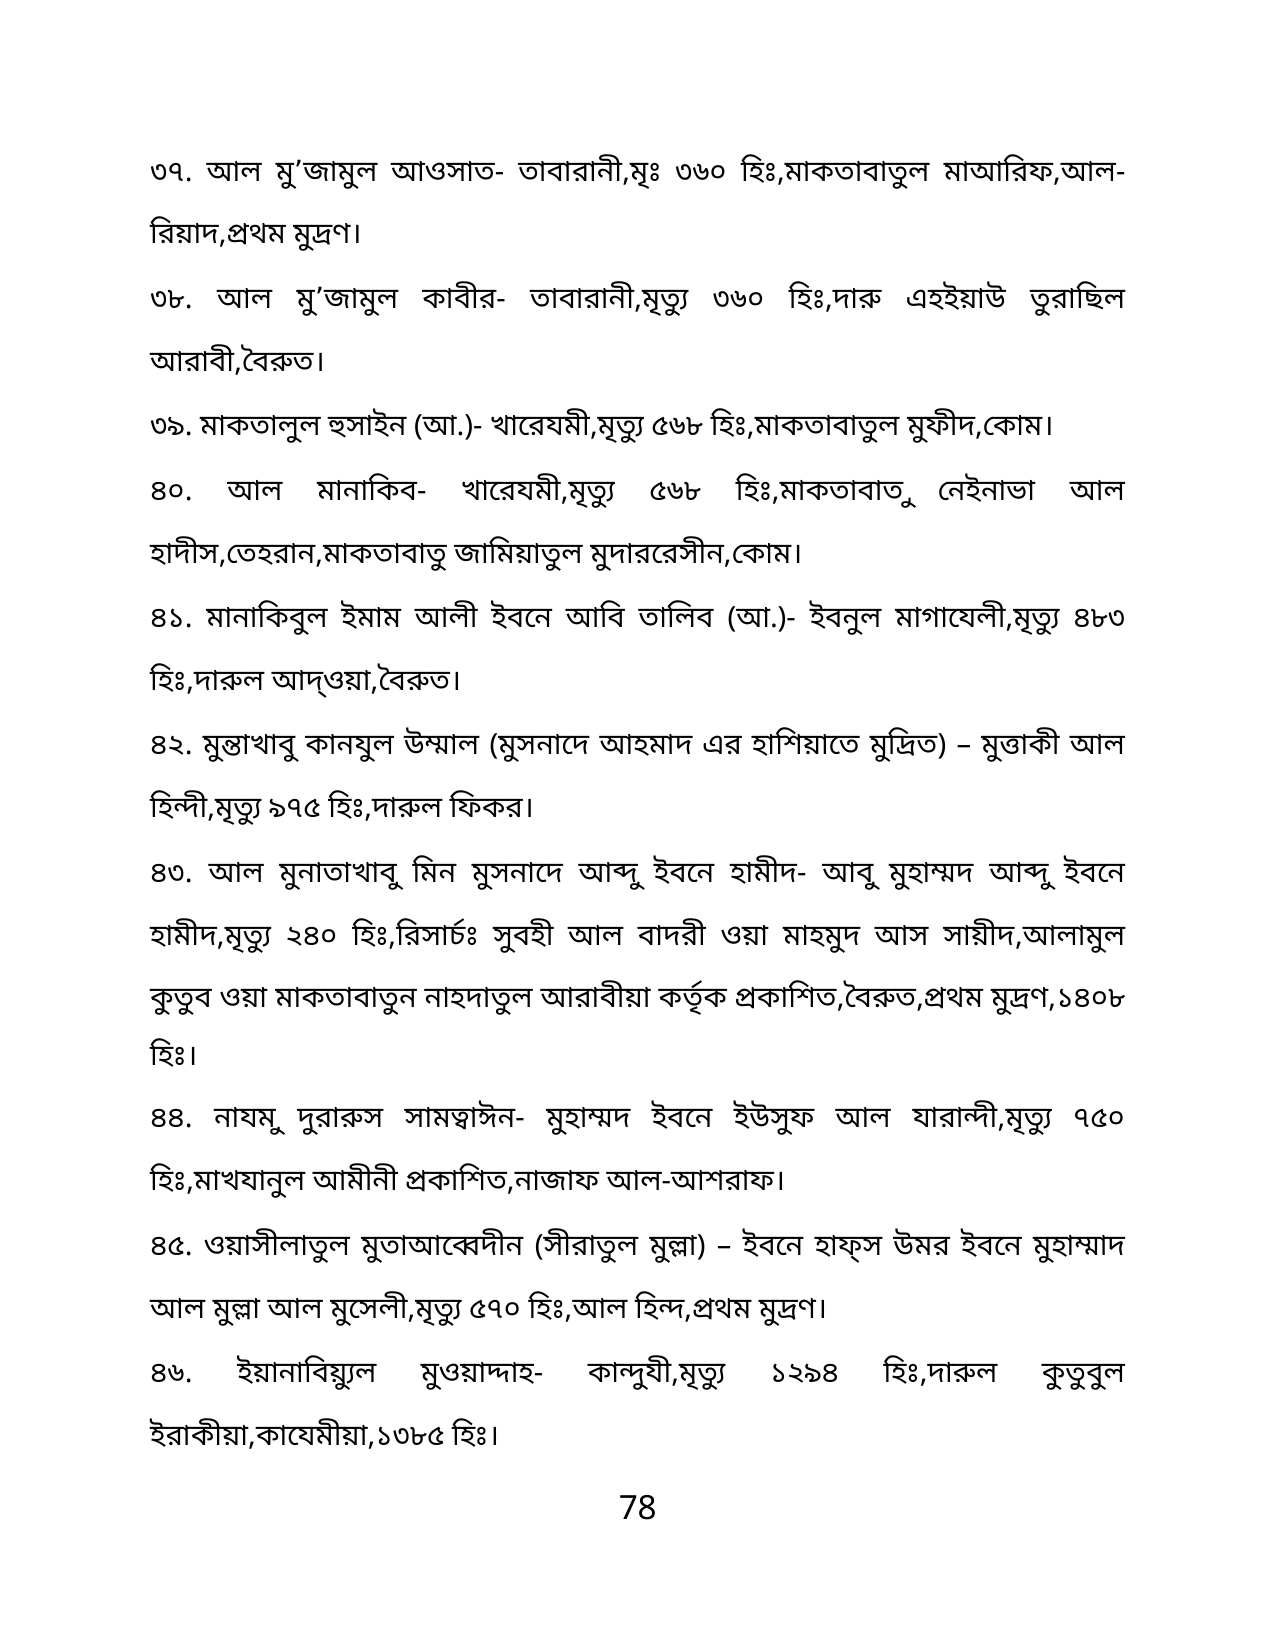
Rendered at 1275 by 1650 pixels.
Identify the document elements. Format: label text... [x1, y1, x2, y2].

text ৩৮. আল মু’জামুল কাবীর- তাবারানী,মৃত্যু ৩৬০ হিঃ,দারু এহইয়াউ তুরাছিল আরাবী,বৈরুত। [150, 277, 1125, 383]
text ৪১. মানাকিবুল ইমাম আলী ইবনে আবি তালিব (আ.)- ইবনুল মাগাযেলী,মৃত্যু ৪৮৩ হিঃ,দারুল আদ্ওয়া,বৈরুত। [150, 596, 1125, 702]
text ৩৭. আল মু’জামুল আওসাত- তাবারানী,মৃঃ ৩৬০ হিঃ,মাকতাবাতুল মাআরিফ,আল-রিয়াদ,প্রথম মুদ্রণ। [150, 150, 1125, 256]
text ৪৫. ওয়াসীলাতুল মুতাআব্বেদীন (সীরাতুল মুল্লা) – ইবনে হাফ্স উমর ইবনে মুহাম্মাদ আল মুল্লা আল মুসেলী,মৃত্যু ৫৭০ হিঃ,আল হিন্দ,প্রথম মুদ্রণ। [150, 1224, 1125, 1330]
text ৪২. মুন্তাখাবু কানযুল উম্মাল (মুসনাদে আহমাদ এর হাশিয়াতে মুদ্রিত) – মুত্তাকী আল হিন্দী,মৃত্যু ৯৭৫ হিঃ,দারুল ফিকর। [150, 724, 1125, 829]
text ৩৯. মাকতালুল হুসাইন (আ.)- খারেযমী,মৃত্যু ৫৬৮ হিঃ,মাকতাবাতুল মুফীদ,কোম। [150, 404, 1125, 448]
text ৪৩. আল মুনাতাখাবু মিন মুসনাদে আব্দু ইবনে হামীদ- আবু মুহাম্মদ আব্দু ইবনে হামীদ,মৃত্যু ২৪০ হিঃ,রিসার্চঃ সুবহী আল বাদরী ওয়া মাহমুদ আস সায়ীদ,আলামুল কুতুব ওয়া মাকতাবাতুন নাহদাতুল আরাবীয়া কর্তৃক প্রকাশিত,বৈরুত,প্রথম মুদ্রণ,১৪০৮ হিঃ। [150, 851, 1125, 1077]
text ৪৬. ইয়ানাবিয়্যুল মুওয়াদ্দাহ- কান্দুযী,মৃত্যু ১২৯৪ হিঃ,দারুল কুতুবুল ইরাকীয়া,কাযেমীয়া,১৩৮৫ হিঃ। [150, 1351, 1125, 1457]
text ৪৪. নাযমু দুরারুস সামত্বাঈন- মুহাম্মদ ইবনে ইউসুফ আল যারান্দী,মৃত্যু ৭৫০ হিঃ,মাখযানুল আমীনী প্রকাশিত,নাজাফ আল-আশরাফ। [150, 1097, 1125, 1203]
text ৪০. আল মানাকিব- খারেযমী,মৃত্যু ৫৬৮ হিঃ,মাকতাবাতু নেইনাভা আল হাদীস,তেহরান,মাকতাবাতু জামিয়াতুল মুদাররেসীন,কোম। [150, 469, 1125, 575]
